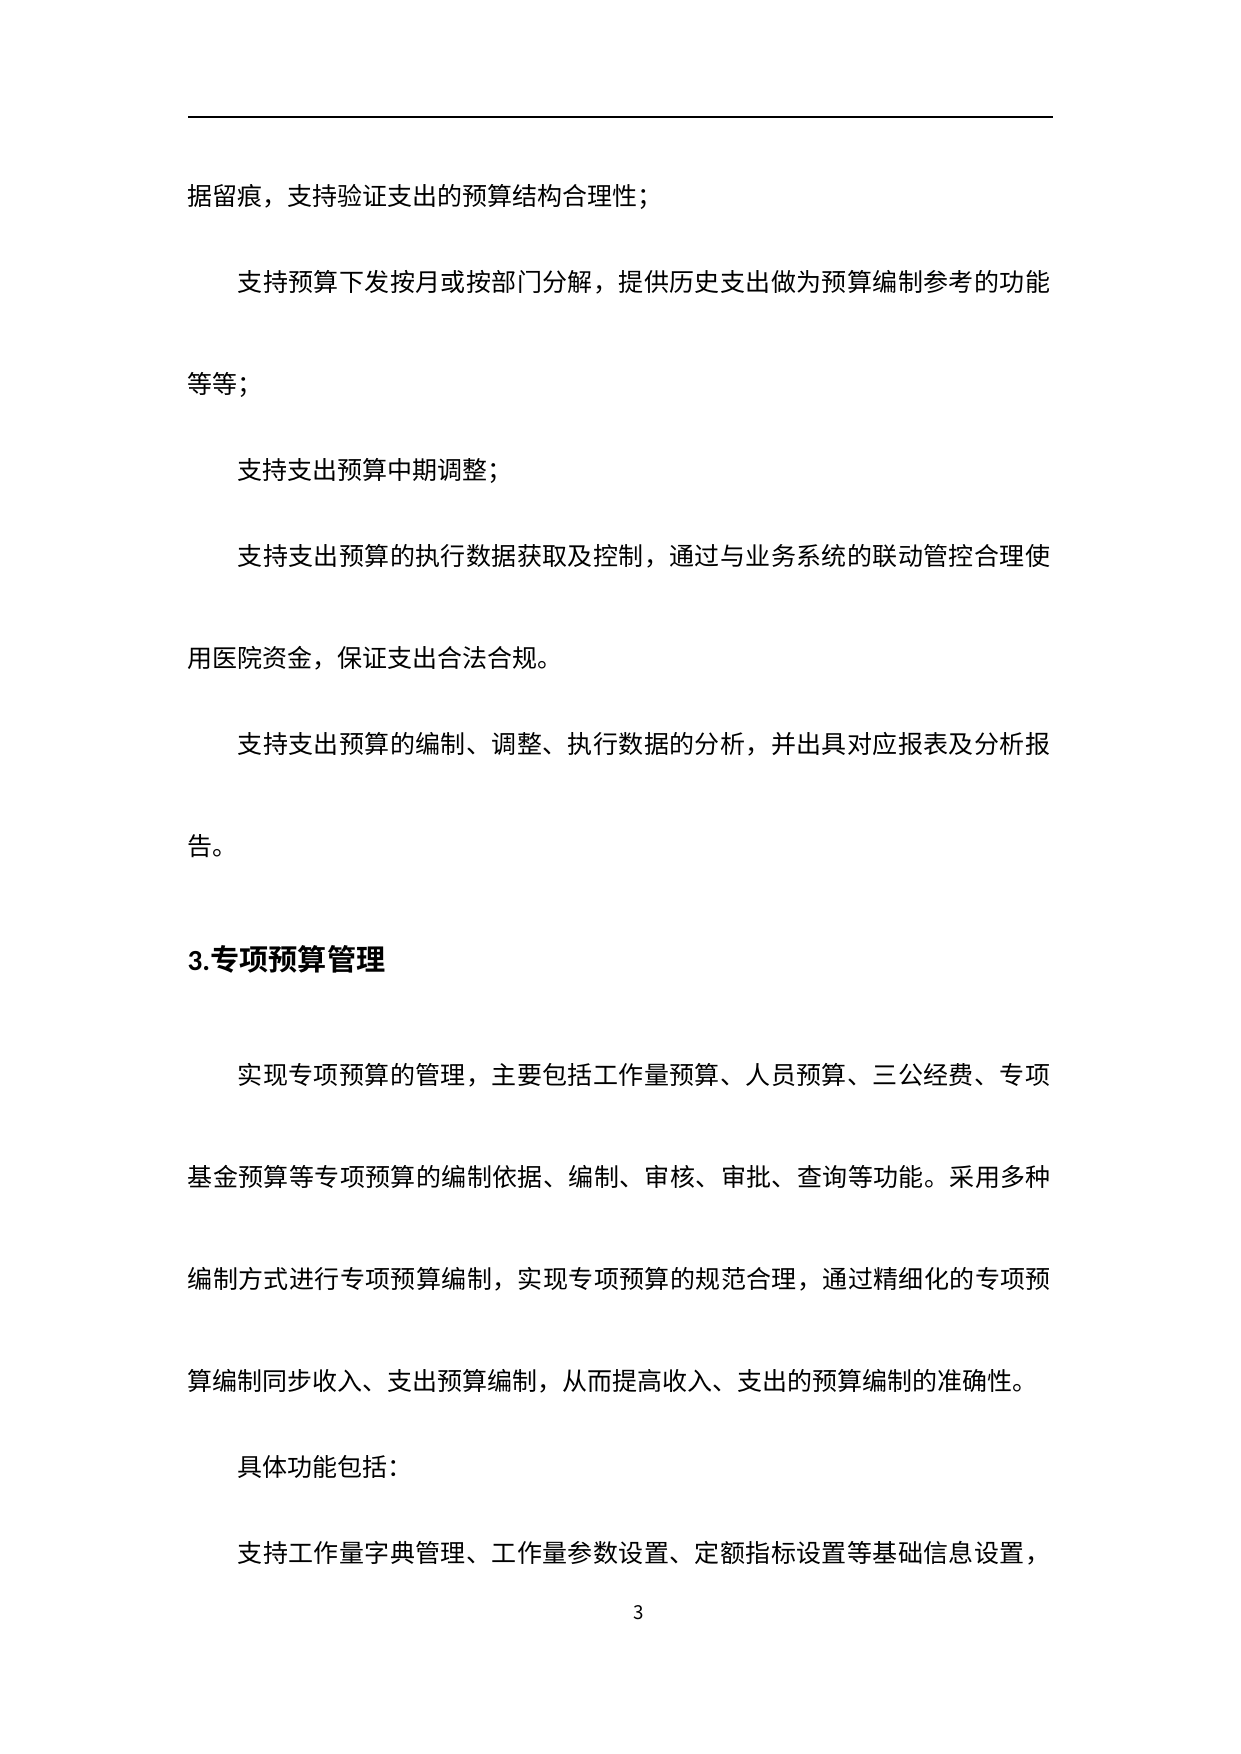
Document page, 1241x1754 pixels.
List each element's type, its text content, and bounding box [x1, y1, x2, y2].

text 支持支出预算的编制、调整、执行数据的分析，并出具对应报表及分析报告。 [187, 709, 1053, 878]
text 支持支出预算中期调整； [187, 435, 1053, 503]
text 实现专项预算的管理，主要包括工作量预算、人员预算、三公经费、专项基金预算等专项预算的编制依据、编制、审核、审批、查询等功能。采用多种编制方式进行专项预算编制，实现专项预算的规范合理，通过精细化的专项预算编制同步收入、支出预算编制，从而提高收入、支出的预算编制的准确性。 [187, 1040, 1053, 1413]
text 支持支出预算的执行数据获取及控制，通过与业务系统的联动管控合理使用医院资金，保证支出合法合规。 [187, 521, 1053, 691]
text 支持预算下发按月或按部门分解，提供历史支出做为预算编制参考的功能等等； [187, 247, 1053, 417]
subtitle 3.专项预算管理 [187, 924, 1053, 992]
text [187, 1518, 1053, 1586]
text 具体功能包括： [187, 1432, 1053, 1499]
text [187, 161, 1053, 229]
